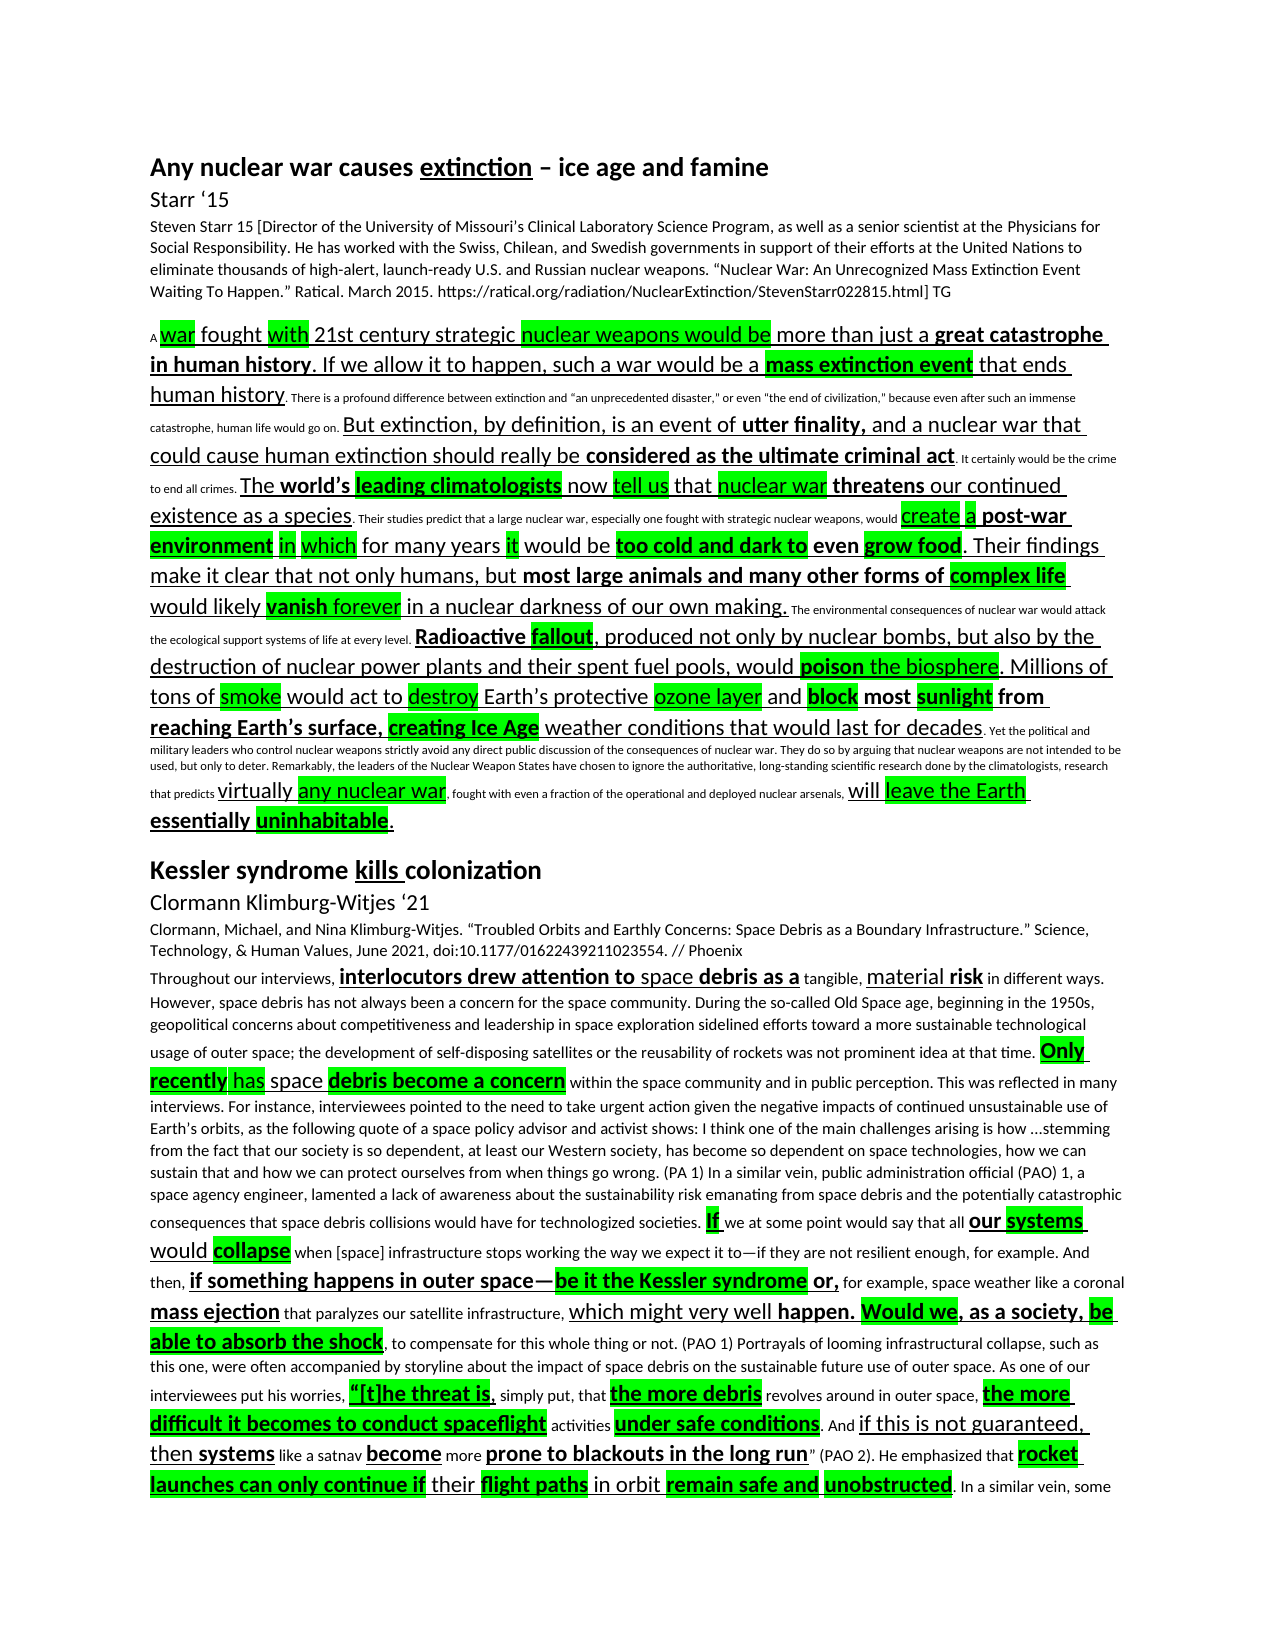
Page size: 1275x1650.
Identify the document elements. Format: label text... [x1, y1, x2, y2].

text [150, 962, 1125, 1498]
subtitle Any nuclear war causes extinction – ice age and famine [150, 150, 1125, 183]
text Starr ‘15 [150, 186, 1125, 214]
text Clormann Klimburg-Witjes ‘21 [150, 888, 1125, 917]
subtitle Kessler syndrome kills colonization [150, 853, 1125, 886]
text A war fought with 21st century strategic nuclear weapons would be more than just a great catastrophe in human history. If we allow it to happen, such a war would be a mass extinction event that ends human history. There is a profound difference between extinction and “an unprecedented disaster,” or even “the end of civilization,” because even after such an immense catastrophe, human life would go on. But extinction, by definition, is an event of utter finality, and a nuclear war that could cause human extinction should really be considered as the ultimate criminal act. It certainly would be the crime to end all crimes. The world’s leading climatologists now tell us that nuclear war threatens our continued existence as a species. Their studies predict that a large nuclear war, especially one fought with strategic nuclear weapons, would create a post-war environment in which for many years it would be too cold and dark to even grow food. Their findings make it clear that not only humans, but most large animals and many other forms of complex life would likely vanish forever in a nuclear darkness of our own making. The environmental consequences of nuclear war would attack the ecological support systems of life at every level. Radioactive fallout, produced not only by nuclear bombs, but also by the destruction of nuclear power plants and their spent fuel pools, would poison the biosphere. Millions of tons of smoke would act to destroy Earth’s protective ozone layer and block most sunlight from reaching Earth’s surface, creating Ice Age weather conditions that would last for decades. Yet the political and military leaders who control nuclear weapons strictly avoid any direct public discussion of the consequences of nuclear war. They do so by arguing that nuclear weapons are not intended to be used, but only to deter. Remarkably, the leaders of the Nuclear Weapon States have chosen to ignore the authoritative, long-standing scientific research done by the climatologists, research that predicts virtually any nuclear war, fought with even a fraction of the operational and deployed nuclear arsenals, will leave the Earth essentially uninhabitable. [150, 320, 1125, 834]
text Steven Starr 15 [Director of the University of Missouri’s Clinical Laboratory Science Program, as well as a senior scientist at the Physicians for Social Responsibility. He has worked with the Swiss, Chilean, and Swedish governments in support of their efforts at the United Nations to eliminate thousands of high-alert, launch-ready U.S. and Russian nuclear weapons. “Nuclear War: An Unrecognized Mass Extinction Event Waiting To Happen.” Ratical. March 2015. https://ratical.org/radiation/NuclearExtinction/StevenStarr022815.html] TG [150, 216, 1125, 302]
text Clormann, Michael, and Nina Klimburg-Witjes. “Troubled Orbits and Earthly Concerns: Space Debris as a Boundary Infrastructure.” Science, Technology, & Human Values, June 2021, doi:10.1177/01622439211023554. // Phoenix [150, 919, 1125, 961]
